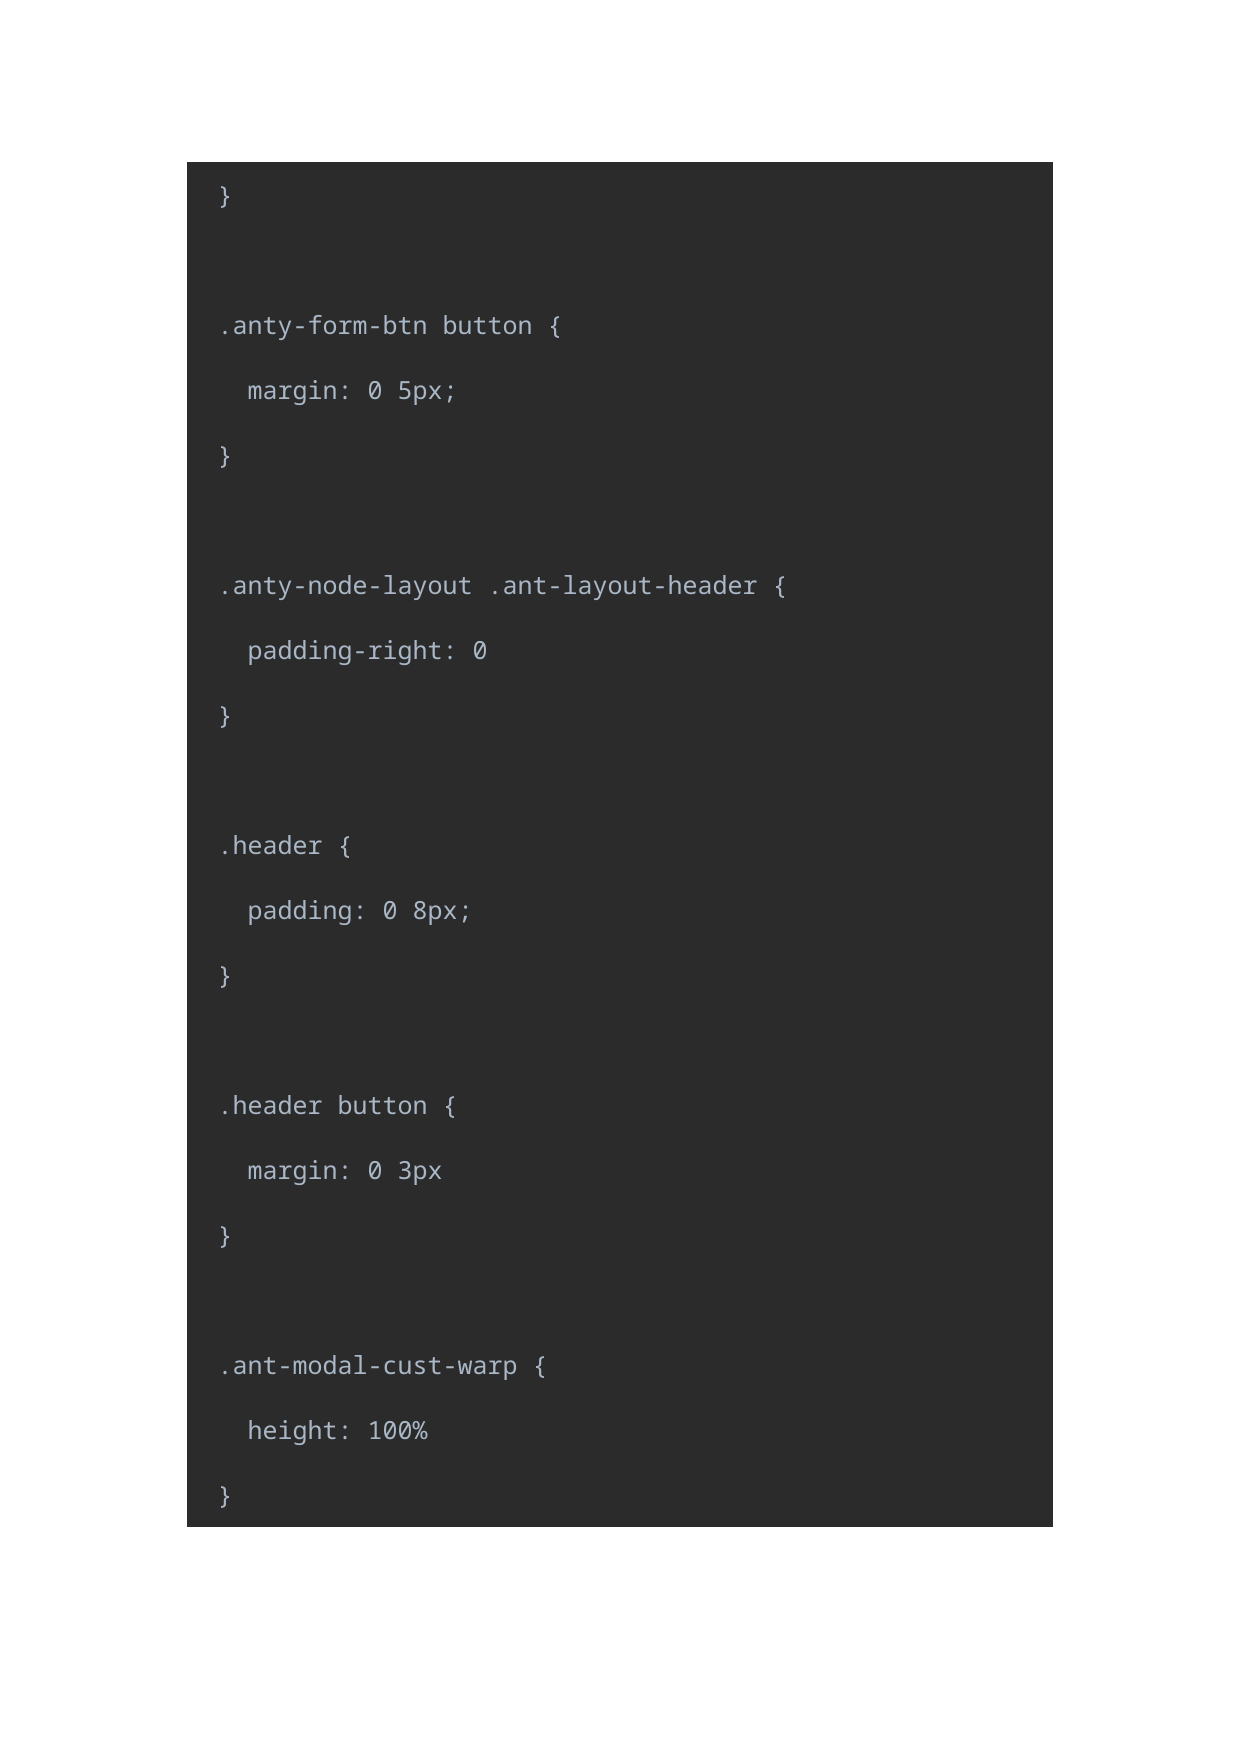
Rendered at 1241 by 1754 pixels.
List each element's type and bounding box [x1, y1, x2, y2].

text [187, 162, 1053, 1527]
